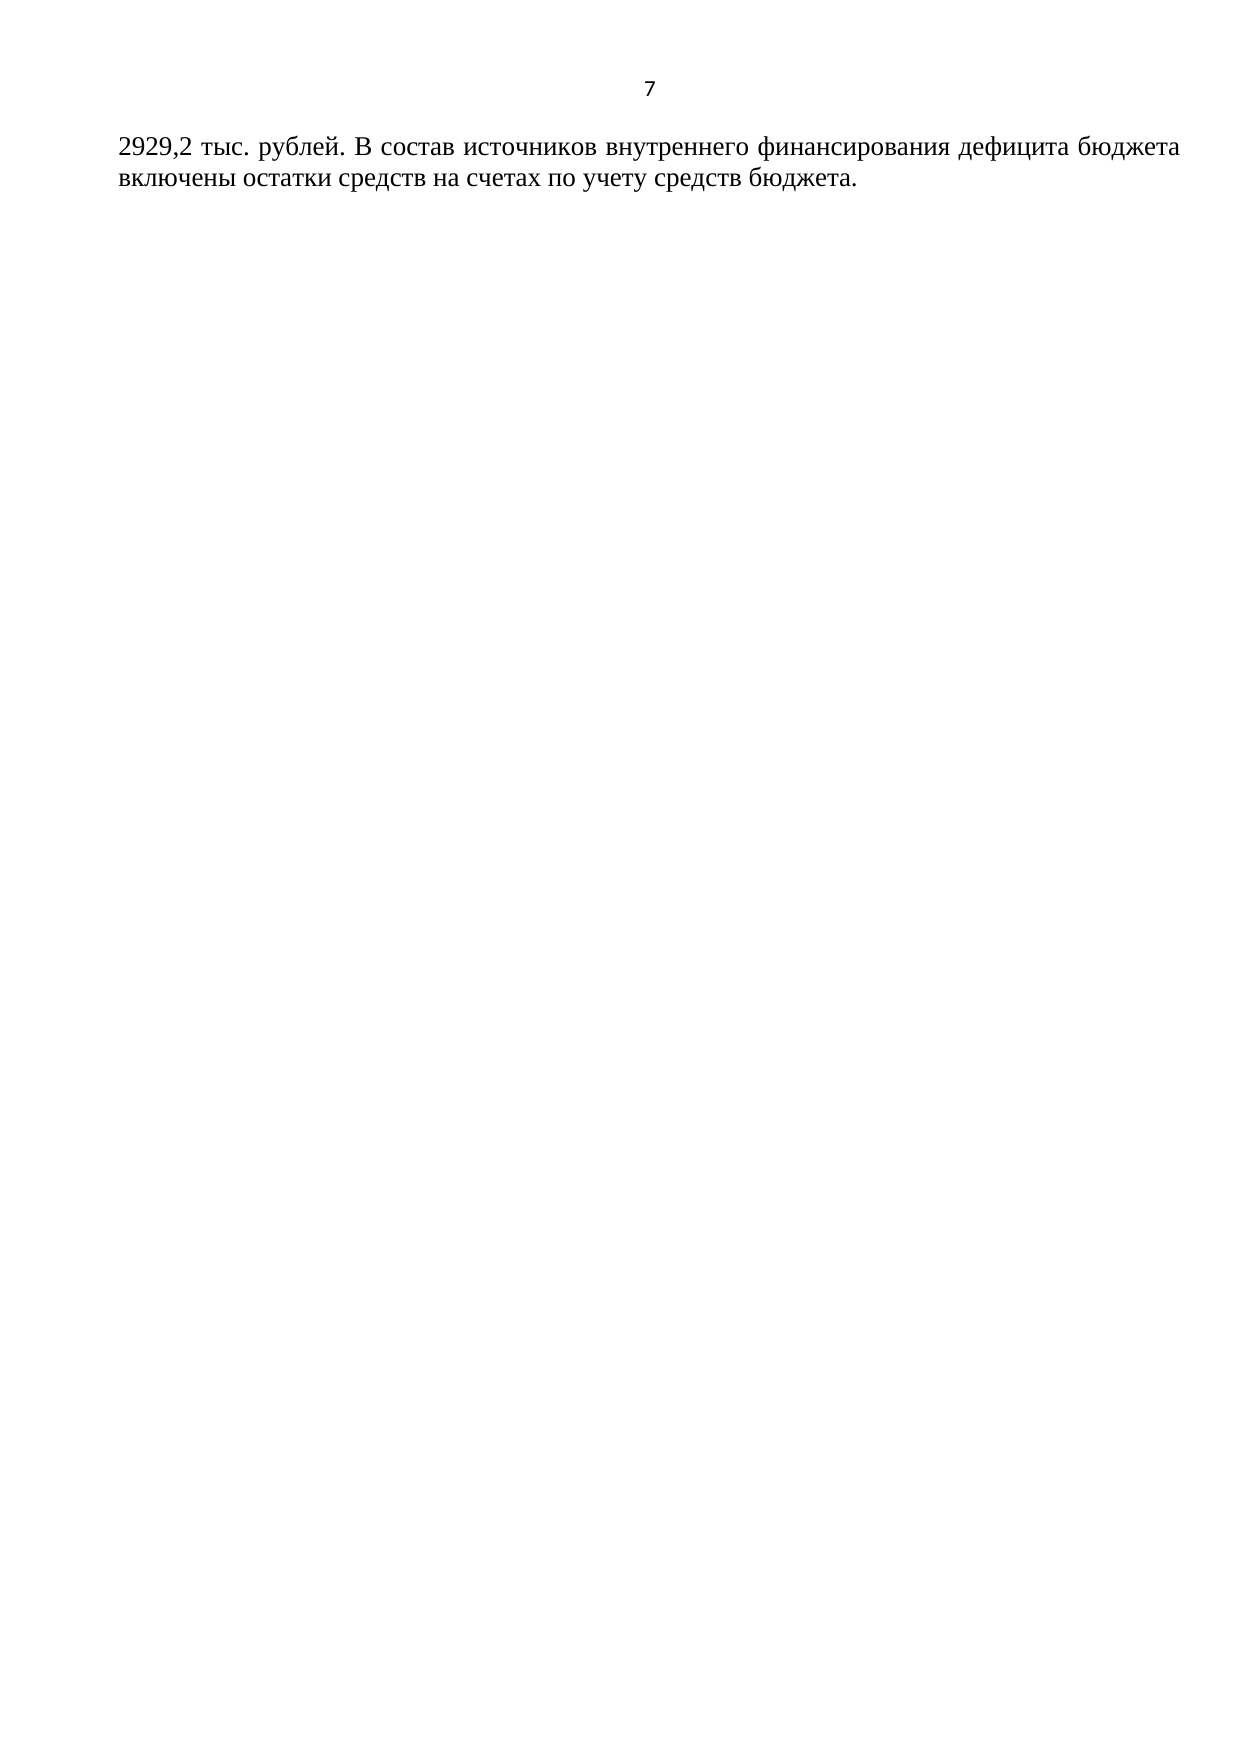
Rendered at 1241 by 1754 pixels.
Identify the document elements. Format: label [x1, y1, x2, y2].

text [118, 130, 1181, 192]
